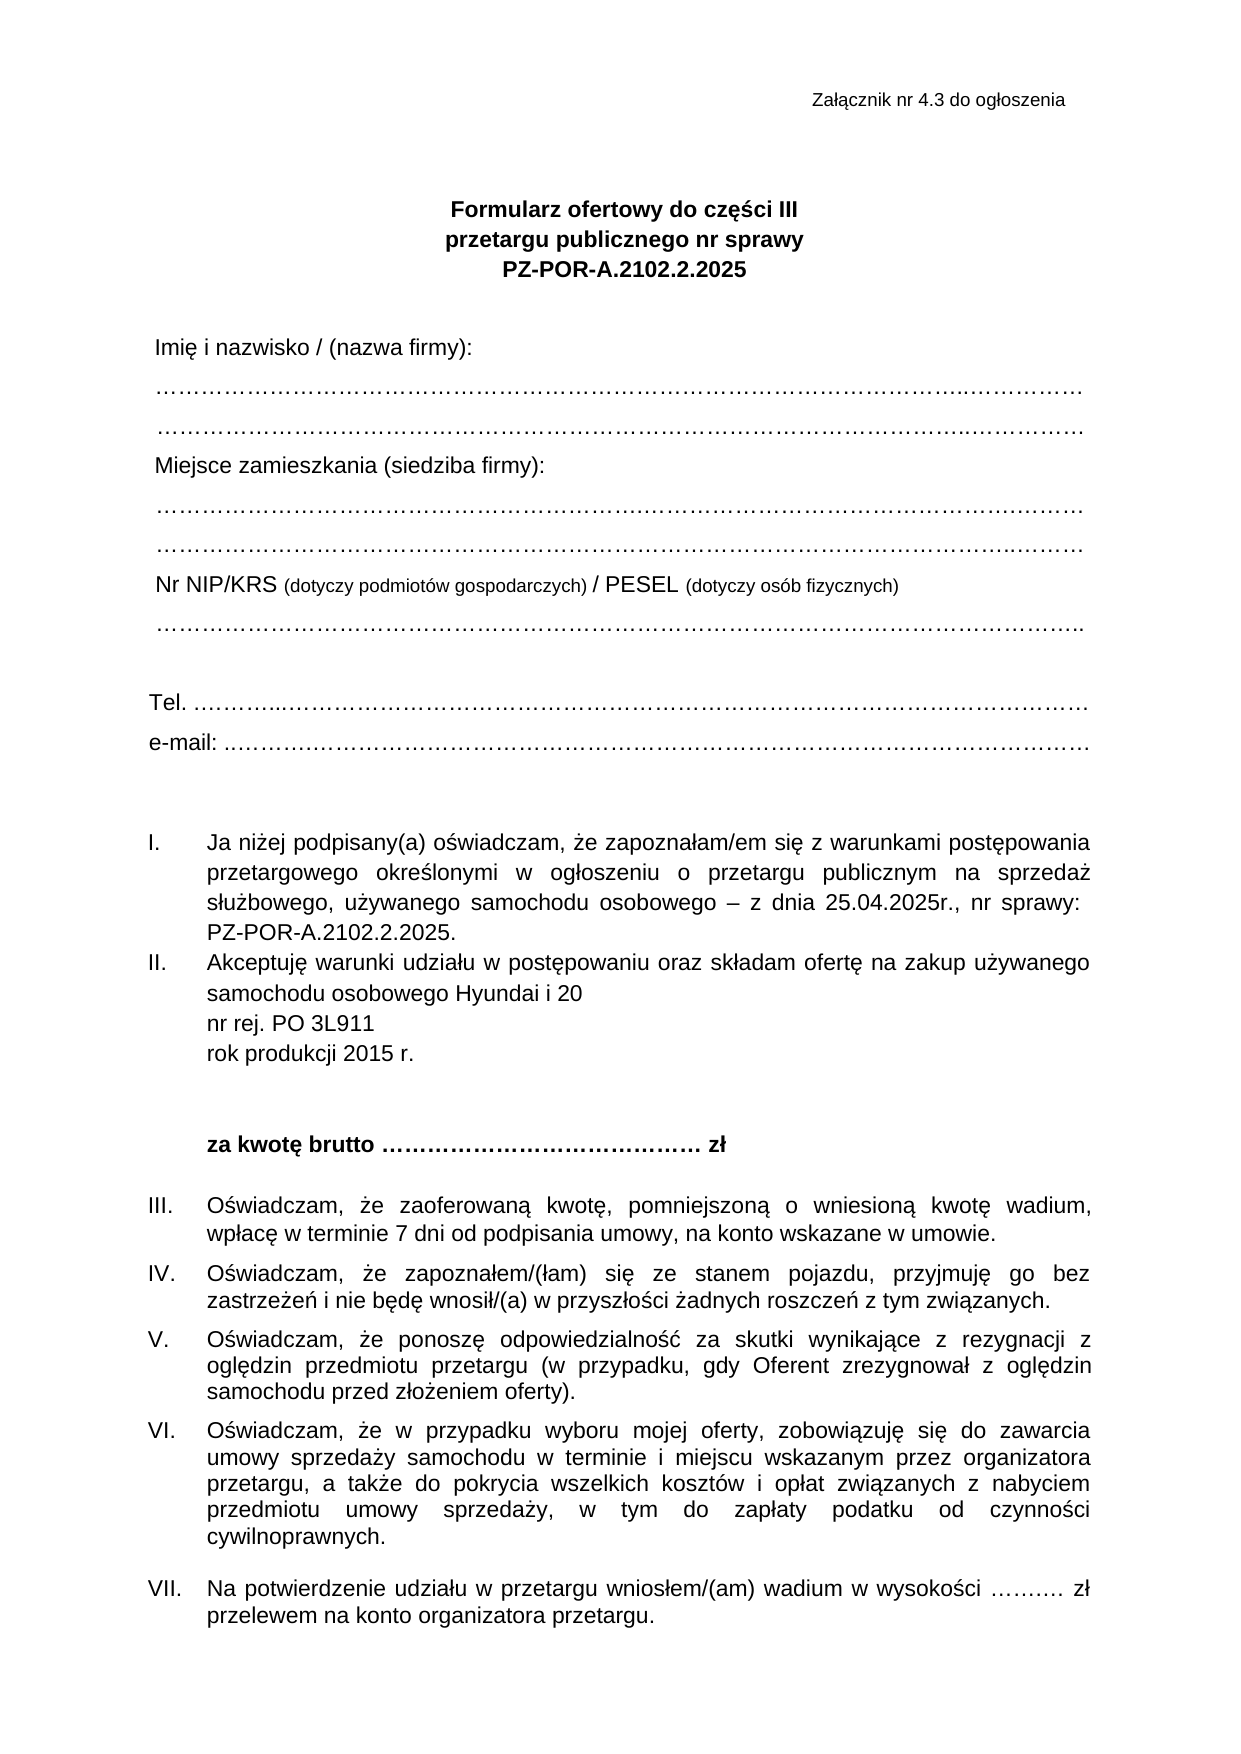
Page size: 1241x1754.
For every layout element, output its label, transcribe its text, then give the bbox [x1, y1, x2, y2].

text …………………………………………………………………………………………………..……… [155, 531, 1093, 558]
text Tel. .………...…………………………………………………………………………………………… [149, 689, 1091, 716]
text Miejsce zamieszkania (siedziba firmy): [154, 452, 1093, 479]
list Oświadczam, że ponoszę odpowiedzialność za skutki wynikające z rezygnacji z oględzin przedmiotu przetargu (w przypadku, gdy Oferent zrezygnował z oględzin samochodu przed złożeniem oferty). [148, 1326, 1093, 1405]
text e-mail: ..……….………………………………………………………………………………………… [149, 729, 1091, 755]
list Akceptuję warunki udziału w postępowaniu oraz składam ofertę na zakup używanego samochodu osobowego Hyundai i 20 [148, 949, 1091, 1006]
text ……………………………………………………………………………………………..…………… [156, 413, 1093, 439]
list Ja niżej podpisany(a) oświadczam, że zapoznałam/em się z warunkami postępowania przetargowego określonymi w ogłoszeniu o przetargu publicznym na sprzedaż służbowego, używanego samochodu osobowego – z dnia 25.04.2025r., nr sprawy: PZ-POR-A.2102.2.2025. [148, 828, 1091, 946]
list Oświadczam, że zapoznałem/(łam) się ze stanem pojazdu, przyjmuję go bez zastrzeżeń i nie będę wnosił/(a) w przyszłości żadnych roszczeń z tym związanych. [148, 1260, 1091, 1313]
text za kwotę brutto …………………………………… zł [207, 1131, 1064, 1157]
list Oświadczam, że zaoferowaną kwotę, pomniejszoną o wniesioną kwotę wadium, wpłacę w terminie 7 dni od podpisania umowy, na konto wskazane w umowie. [148, 1192, 1093, 1246]
text nr rej. PO 3L911 [207, 1010, 1091, 1036]
text Imię i nazwisko / (nazwa firmy): [154, 334, 1093, 360]
list Oświadczam, że w przypadku wyboru mojej oferty, zobowiązuję się do zawarcia umowy sprzedaży samochodu w terminie i miejscu wskazanym przez organizatora przetargu, a także do pokrycia wszelkich kosztów i opłat związanych z nabyciem przedmiotu umowy sprzedaży, w tym do zapłaty podatku od czynności cywilnoprawnych. [148, 1417, 1091, 1549]
text ………………………………………………………………………………………………………….. [155, 610, 1093, 637]
text Załącznik nr 4.3 do ogłoszenia [148, 89, 1093, 110]
text ……………………………………………………………………………………………..…………… [154, 373, 1093, 400]
text rok produkcji 2015 r. [207, 1040, 1091, 1066]
text PZ-POR-A.2102.2.2025 [373, 256, 875, 283]
text przetargu publicznego nr sprawy [373, 226, 875, 252]
text Nr NIP/KRS (dotyczy podmiotów gospodarczych) / PESEL (dotyczy osób fizycznych) [155, 571, 1093, 597]
text Formularz ofertowy do części III [373, 196, 875, 222]
text ……………………………………………………….………………………………………….……… [155, 492, 1093, 518]
list Na potwierdzenie udziału w przetargu wniosłem/(am) wadium w wysokości …….… zł przelewem na konto organizatora przetargu. [148, 1575, 1091, 1628]
